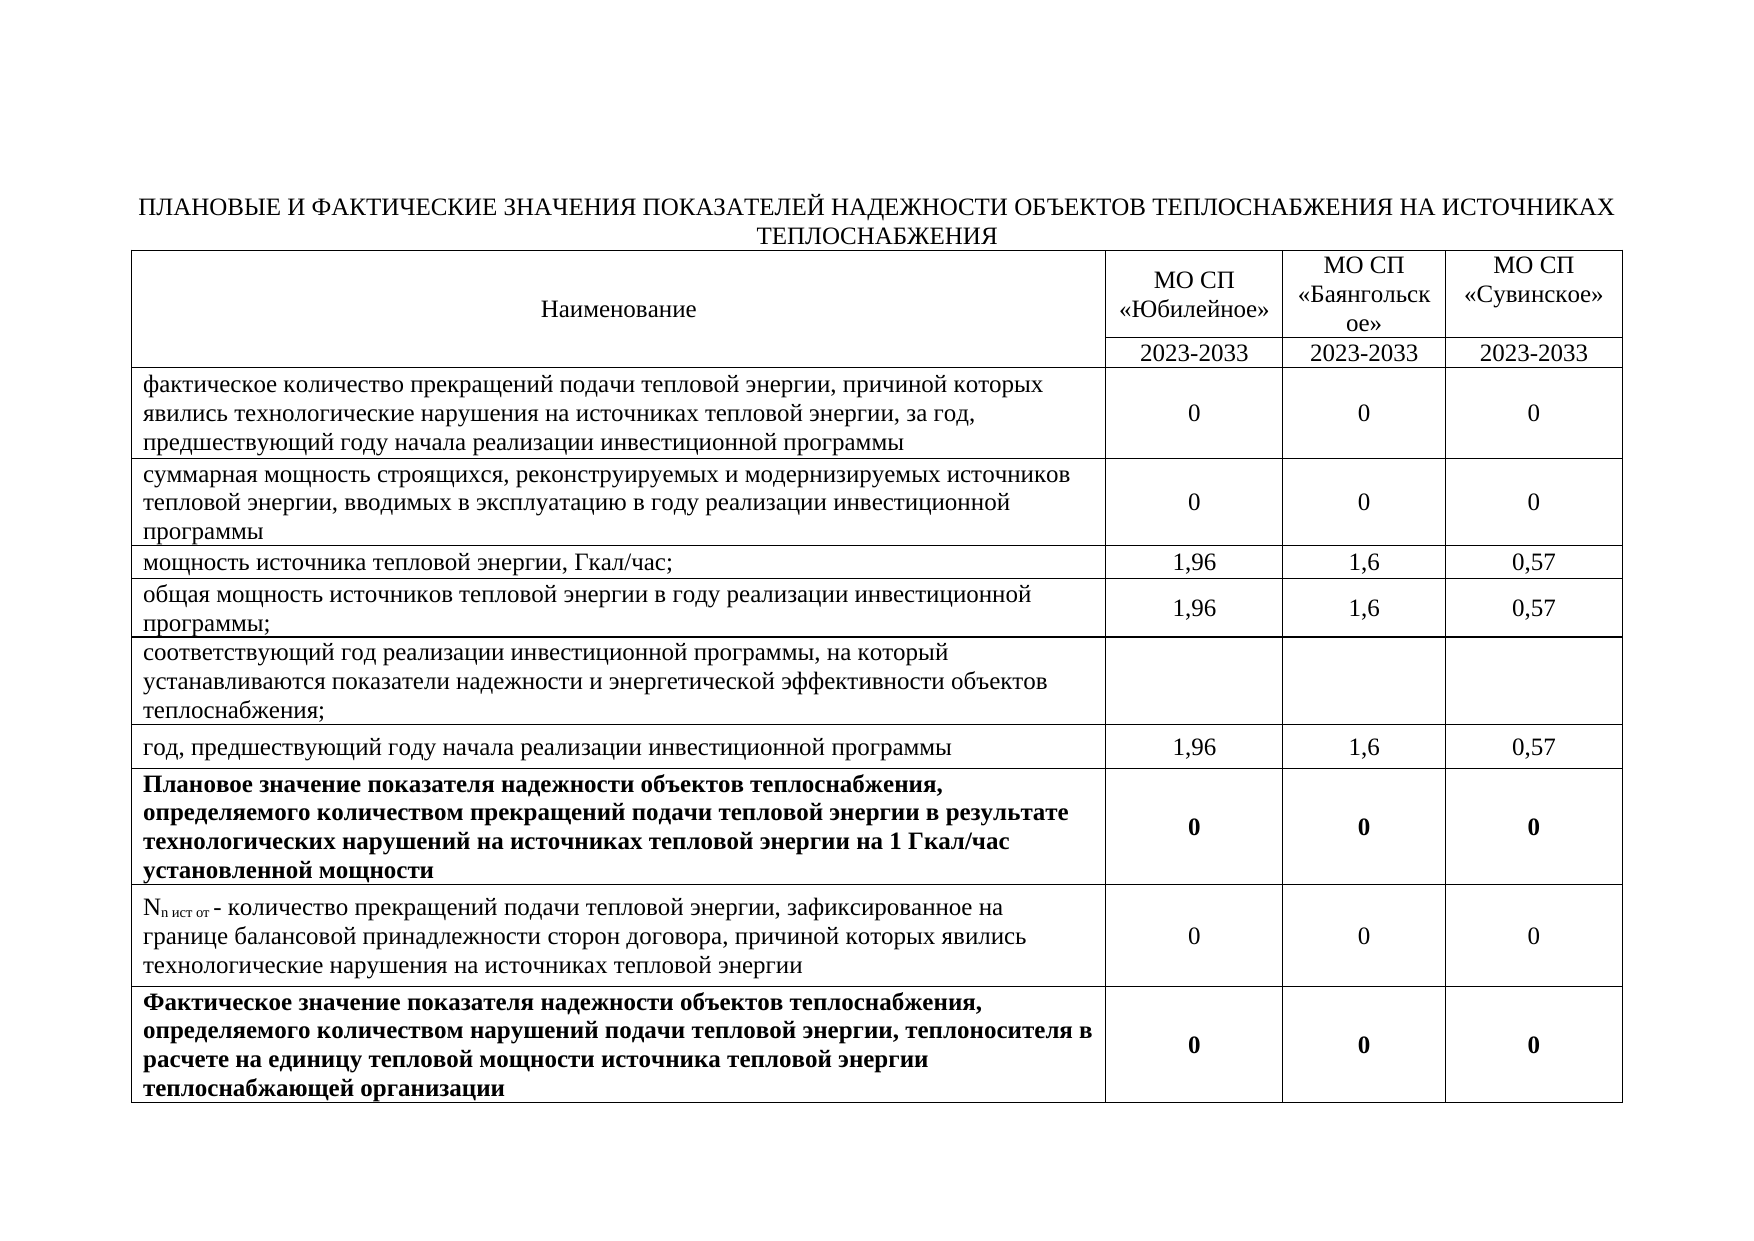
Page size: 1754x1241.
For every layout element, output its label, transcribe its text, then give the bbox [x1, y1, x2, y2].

table_cell 0,57 [1446, 725, 1622, 768]
table_header МО СП «Баянгольское» [1283, 251, 1445, 337]
table_cell соответствующий год реализации инвестиционной программы, на который устанавливаются показатели надежности и энергетической эффективности объектов теплоснабжения; [132, 638, 1105, 724]
table_cell 1,6 [1283, 725, 1445, 768]
table_cell 0 [1283, 769, 1445, 884]
table_cell 0 [1446, 459, 1622, 545]
table_cell 0,57 [1446, 546, 1622, 578]
table_cell 0 [1283, 885, 1445, 986]
table_cell 2023-2033 [1446, 338, 1622, 367]
table_header Наименование [132, 251, 1105, 367]
table_cell 0 [1106, 885, 1282, 986]
table_cell [1283, 638, 1445, 724]
table_header МО СП «Сувинское» [1446, 251, 1622, 337]
table_header МО СП «Юбилейное» [1106, 251, 1282, 337]
table_cell 0 [1283, 459, 1445, 545]
table_cell Nn ист от - количество прекращений подачи тепловой энергии, зафиксированное на границе балансовой принадлежности сторон договора, причиной которых явились технологические нарушения на источниках тепловой энергии [132, 885, 1105, 986]
table_cell Плановое значение показателя надежности объектов теплоснабжения, определяемого количеством прекращений подачи тепловой энергии в результате технологических нарушений на источниках тепловой энергии на 1 Гкал/час установленной мощности [132, 769, 1105, 884]
table_cell 1,6 [1283, 546, 1445, 578]
table_cell 0 [1446, 368, 1622, 458]
table_cell 2023-2033 [1106, 338, 1282, 367]
table_cell Фактическое значение показателя надежности объектов теплоснабжения, определяемого количеством нарушений подачи тепловой энергии, теплоносителя в расчете на единицу тепловой мощности источника тепловой энергии теплоснабжающей организации [132, 987, 1105, 1102]
table_cell 0 [1106, 769, 1282, 884]
text ПЛАНОВЫЕ И ФАКТИЧЕСКИЕ ЗНАЧЕНИЯ ПОКАЗАТЕЛЕЙ НАДЕЖНОСТИ ОБЪЕКТОВ ТЕПЛОСНАБЖЕНИЯ НА ИСТОЧНИКАХ ТЕПЛОСНАБЖЕНИЯ [118, 192, 1636, 249]
table_cell 0 [1106, 368, 1282, 458]
table_cell 0 [1446, 987, 1622, 1102]
table_cell год, предшествующий году начала реализации инвестиционной программы [132, 725, 1105, 768]
table_cell 2023-2033 [1283, 338, 1445, 367]
table_cell 1,96 [1106, 725, 1282, 768]
table_cell 0,57 [1446, 579, 1622, 636]
table_cell 1,6 [1283, 579, 1445, 636]
table_cell 0 [1446, 885, 1622, 986]
table_cell [1446, 638, 1622, 724]
table_cell 0 [1283, 987, 1445, 1102]
table_cell 1,96 [1106, 546, 1282, 578]
table_cell 1,96 [1106, 579, 1282, 636]
table_cell 0 [1106, 987, 1282, 1102]
table_cell мощность источника тепловой энергии, Гкал/час; [132, 546, 1105, 578]
table_cell 0 [1106, 459, 1282, 545]
table_cell [1106, 638, 1282, 724]
table_cell 0 [1446, 769, 1622, 884]
table_cell общая мощность источников тепловой энергии в году реализации инвестиционной программы; [132, 579, 1105, 636]
table_cell 0 [1283, 368, 1445, 458]
table_cell фактическое количество прекращений подачи тепловой энергии, причиной которых явились технологические нарушения на источниках тепловой энергии, за год, предшествующий году начала реализации инвестиционной программы [132, 368, 1105, 458]
table_cell суммарная мощность строящихся, реконструируемых и модернизируемых источников тепловой энергии, вводимых в эксплуатацию в году реализации инвестиционной программы [132, 459, 1105, 545]
